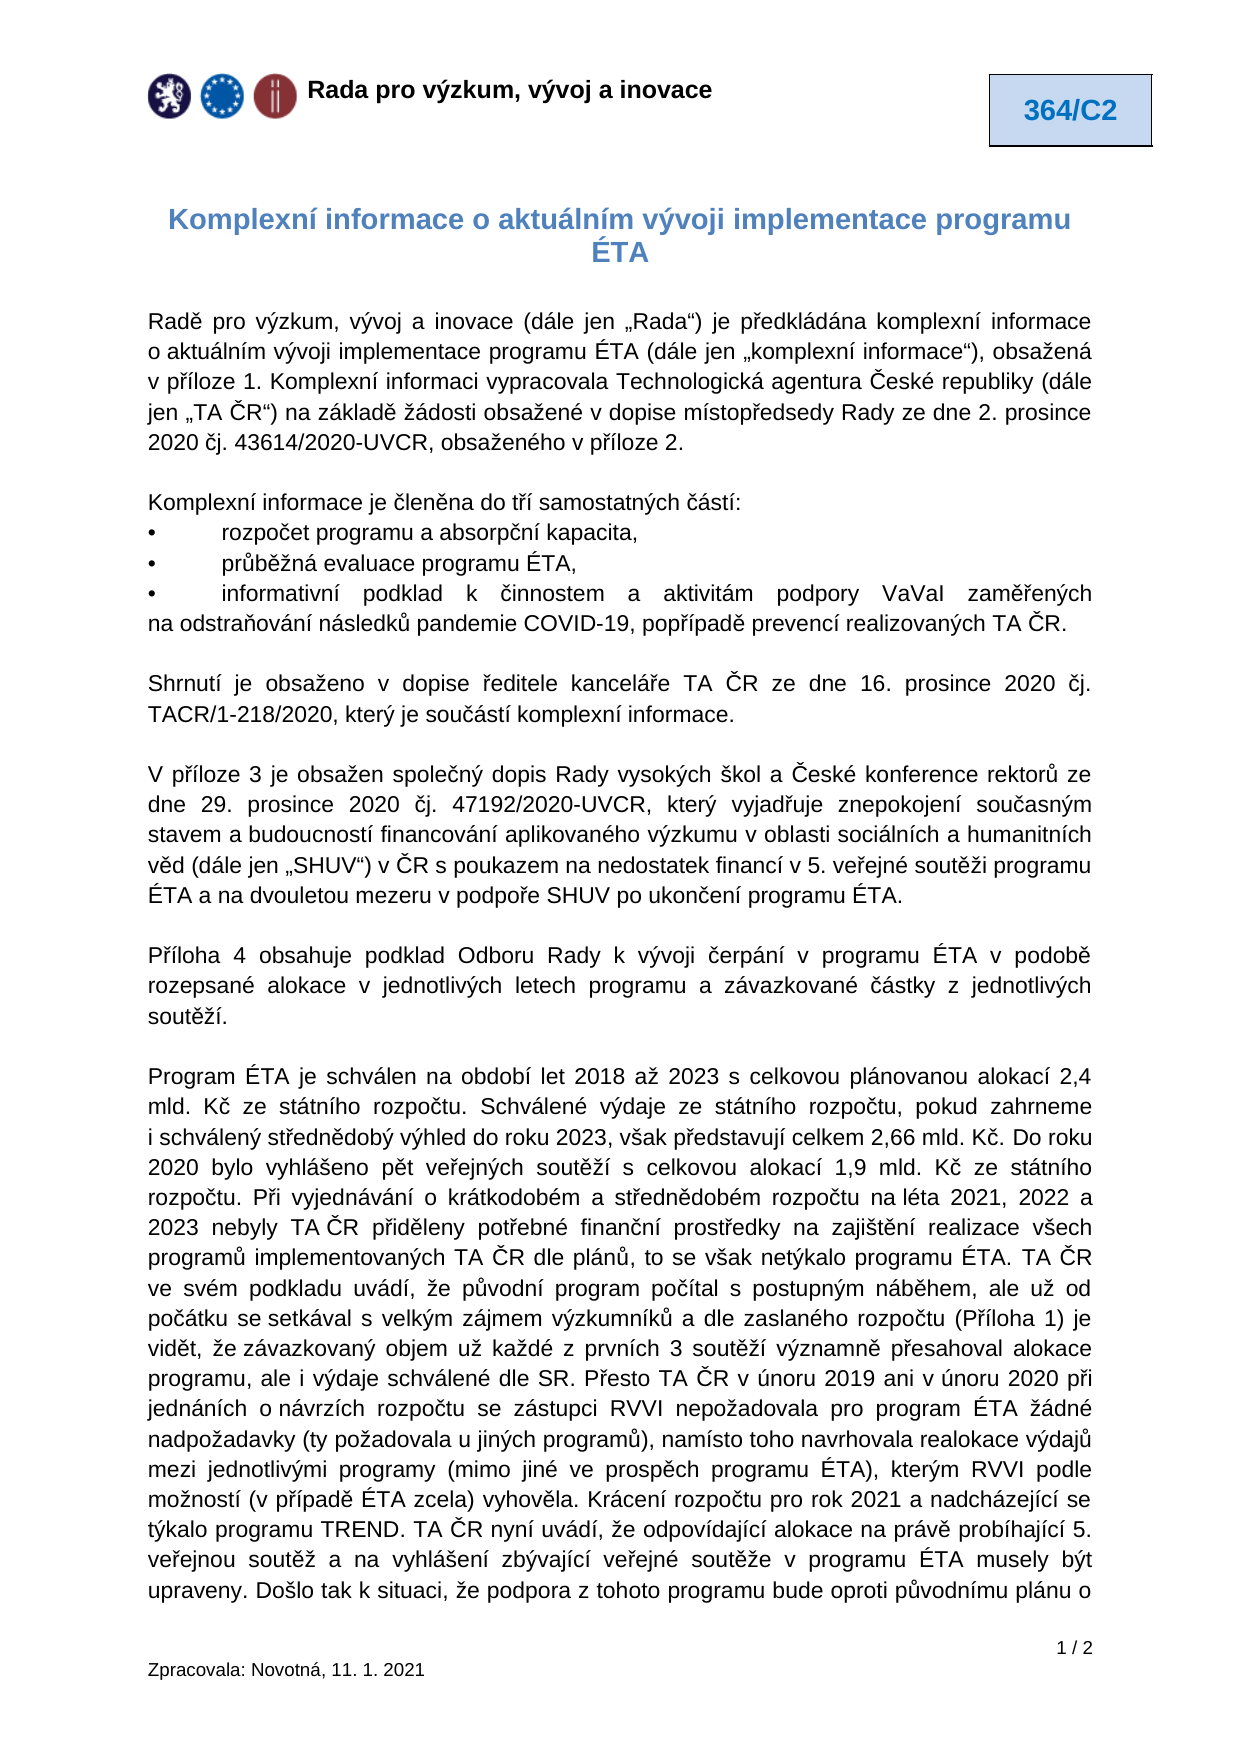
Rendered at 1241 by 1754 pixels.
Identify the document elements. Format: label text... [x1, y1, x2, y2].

text • informativní podklad k činnostem a aktivitám podpory VaVaI zaměřených na odstraňování následků pandemie COVID-19, popřípadě prevencí realizovaných TA ČR. [148, 580, 1093, 636]
picture [147, 73, 298, 120]
text • průběžná evaluace programu ÉTA, [148, 549, 1093, 576]
text Shrnutí je obsaženo v dopise ředitele kanceláře TA ČR ze dne 16. prosince 2020 čj. TACR/1-218/2020, který je součástí komplexní informace. [148, 670, 1093, 727]
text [148, 1063, 1093, 1603]
text Radě pro výzkum, vývoj a inovace (dále jen „Rada“) je předkládána komplexní informace o aktuálním vývoji implementace programu ÉTA (dále jen „komplexní informace“), obsažená v příloze 1. Komplexní informaci vypracovala Technologická agentura České republiky (dále jen „TA ČR“) na základě žádosti obsažené v dopise místopředsedy Rady ze dne 2. prosince 2020 čj. 43614/2020-UVCR, obsaženého v příloze 2. [148, 308, 1093, 455]
text Komplexní informace o aktuálním vývoji implementace programu ÉTA [148, 202, 1093, 269]
text Příloha 4 obsahuje podklad Odboru Rady k vývoji čerpání v programu ÉTA v podobě rozepsané alokace v jednotlivých letech programu a závazkované částky z jednotlivých soutěží. [148, 942, 1093, 1029]
text Komplexní informace je členěna do tří samostatných částí: [148, 489, 1093, 515]
text V příloze 3 je obsažen společný dopis Rady vysokých škol a České konference rektorů ze dne 29. prosince 2020 čj. 47192/2020-UVCR, který vyjadřuje znepokojení současným stavem a budoucností financování aplikovaného výzkumu v oblasti sociálních a humanitních věd (dále jen „SHUV“) v ČR s poukazem na nedostatek financí v 5. veřejné soutěži programu ÉTA a na dvouletou mezeru v podpoře SHUV po ukončení programu ÉTA. [148, 761, 1093, 908]
text • rozpočet programu a absorpční kapacita, [148, 519, 1093, 546]
